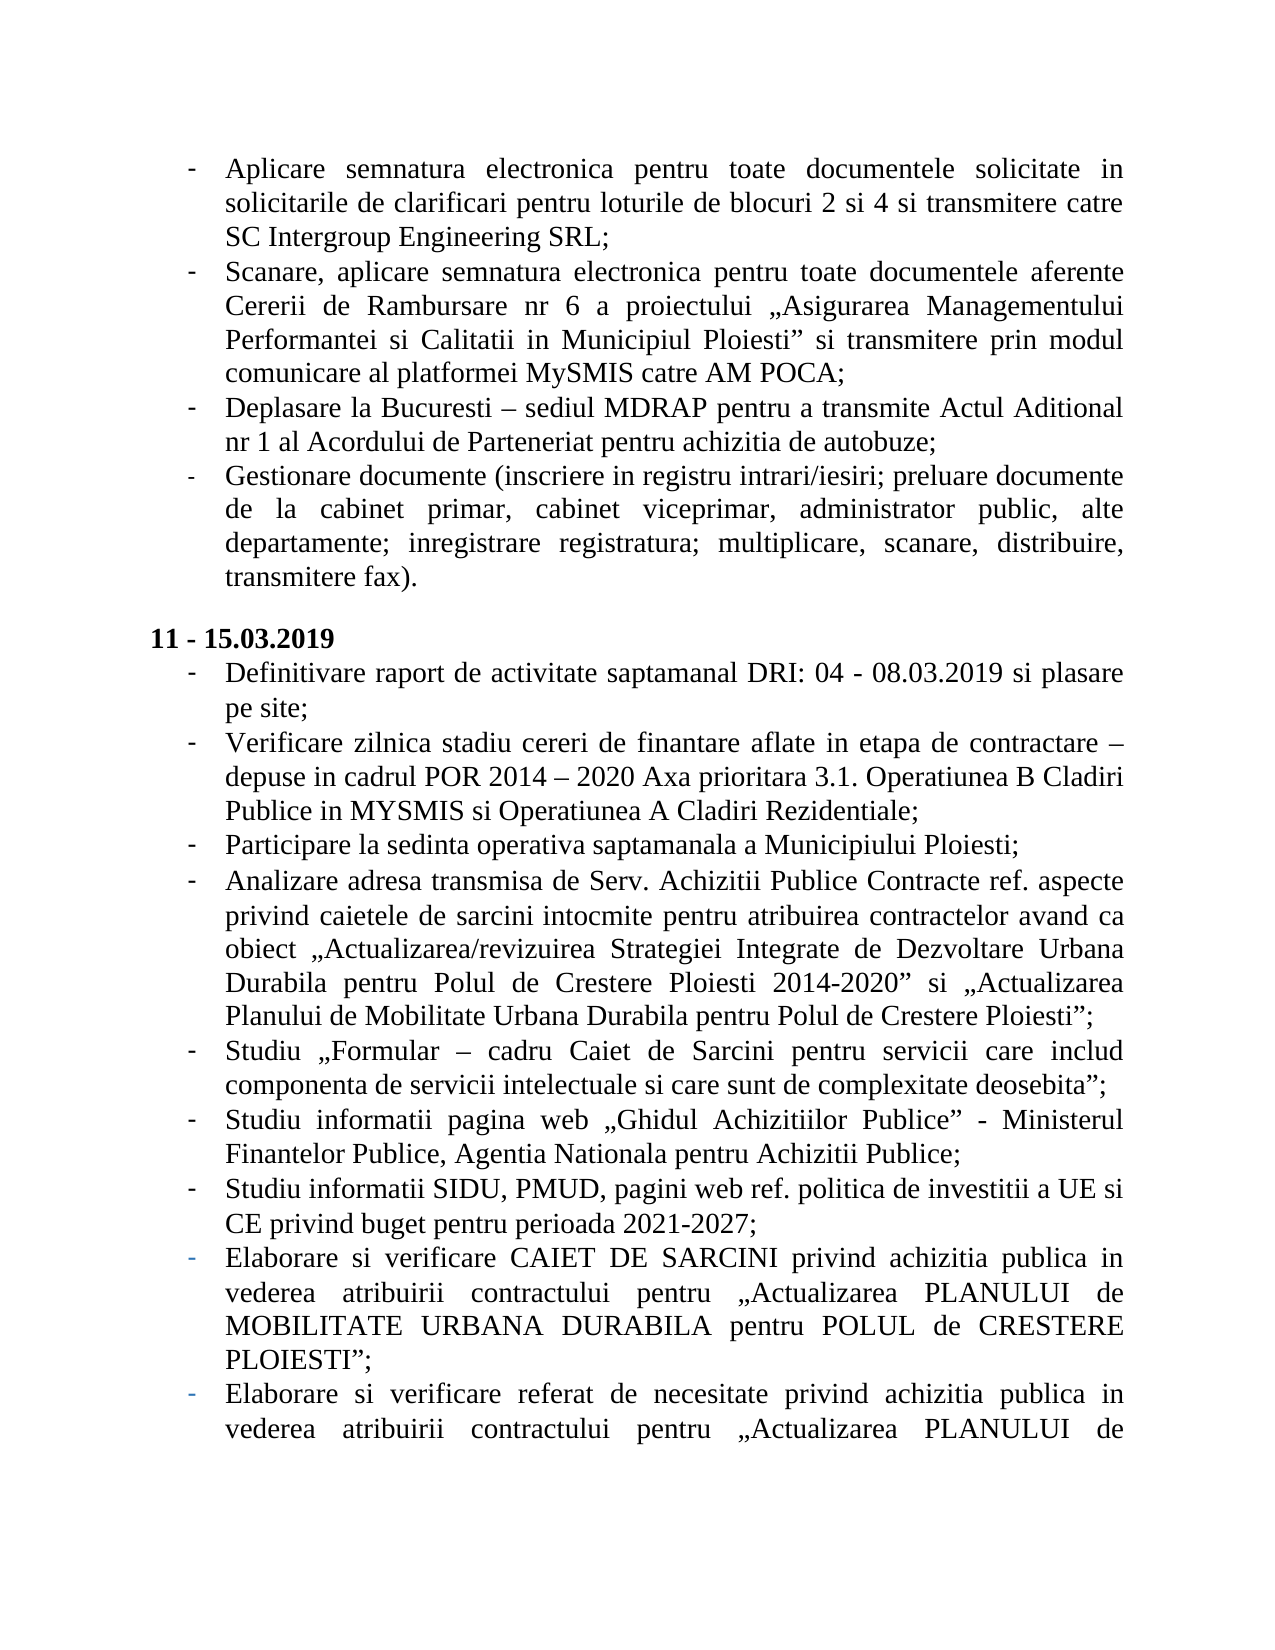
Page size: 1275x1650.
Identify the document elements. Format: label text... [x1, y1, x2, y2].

list Gestionare documente (inscriere in registru intrari/iesiri; preluare documente de la cabinet primar, cabinet viceprimar, administrator public, alte departamente; inregistrare registratura; multiplicare, scanare, distribuire, transmitere fax). [187, 458, 1125, 592]
list Studiu „Formular – cadru Caiet de Sarcini pentru servicii care includ componenta de servicii intelectuale si care sunt de complexitate deosebita”; [187, 1032, 1125, 1101]
list Definitivare raport de activitate saptamanal DRI: 04 - 08.03.2019 si plasare pe site; [187, 654, 1125, 724]
list Studiu informatii pagina web „Ghidul Achizitiilor Publice” - Ministerul Finantelor Publice, Agentia Nationala pentru Achizitii Publice; [187, 1101, 1125, 1170]
list Studiu informatii SIDU, PMUD, pagini web ref. politica de investitii a UE si CE privind buget pentru perioada 2021-2027; [187, 1170, 1125, 1239]
list Scanare, aplicare semnatura electronica pentru toate documentele aferente Cererii de Rambursare nr 6 a proiectului „Asigurarea Managementului Performantei si Calitatii in Municipiul Ploiesti” si transmitere prin modul comunicare al platformei MySMIS catre AM POCA; [187, 253, 1125, 389]
list Analizare adresa transmisa de Serv. Achizitii Publice Contracte ref. aspecte privind caietele de sarcini intocmite pentru atribuirea contractelor avand ca obiect „Actualizarea/revizuirea Strategiei Integrate de Dezvoltare Urbana Durabila pentru Polul de Crestere Ploiesti 2014-2020” si „Actualizarea Planului de Mobilitate Urbana Durabila pentru Polul de Crestere Ploiesti”; [187, 862, 1125, 1032]
list Deplasare la Bucuresti – sediul MDRAP pentru a transmite Actul Aditional nr 1 al Acordului de Parteneriat pentru achizitia de autobuze; [187, 389, 1125, 458]
list Aplicare semnatura electronica pentru toate documentele solicitate in solicitarile de clarificari pentru loturile de blocuri 2 si 4 si transmitere catre SC Intergroup Engineering SRL; [187, 150, 1125, 253]
list Participare la sedinta operativa saptamanala a Municipiului Ploiesti; [187, 826, 1125, 862]
list Verificare zilnica stadiu cereri de finantare aflate in etapa de contractare – depuse in cadrul POR 2014 – 2020 Axa prioritara 3.1. Operatiunea B Cladiri Publice in MYSMIS si Operatiunea A Cladiri Rezidentiale; [187, 724, 1125, 826]
text 11 - 15.03.2019 [150, 621, 1125, 654]
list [187, 1376, 1125, 1445]
list Elaborare si verificare CAIET DE SARCINI privind achizitia publica in vederea atribuirii contractului pentru „Actualizarea PLANULUI de MOBILITATE URBANA DURABILA pentru POLUL de CRESTERE PLOIESTI”; [187, 1239, 1125, 1376]
